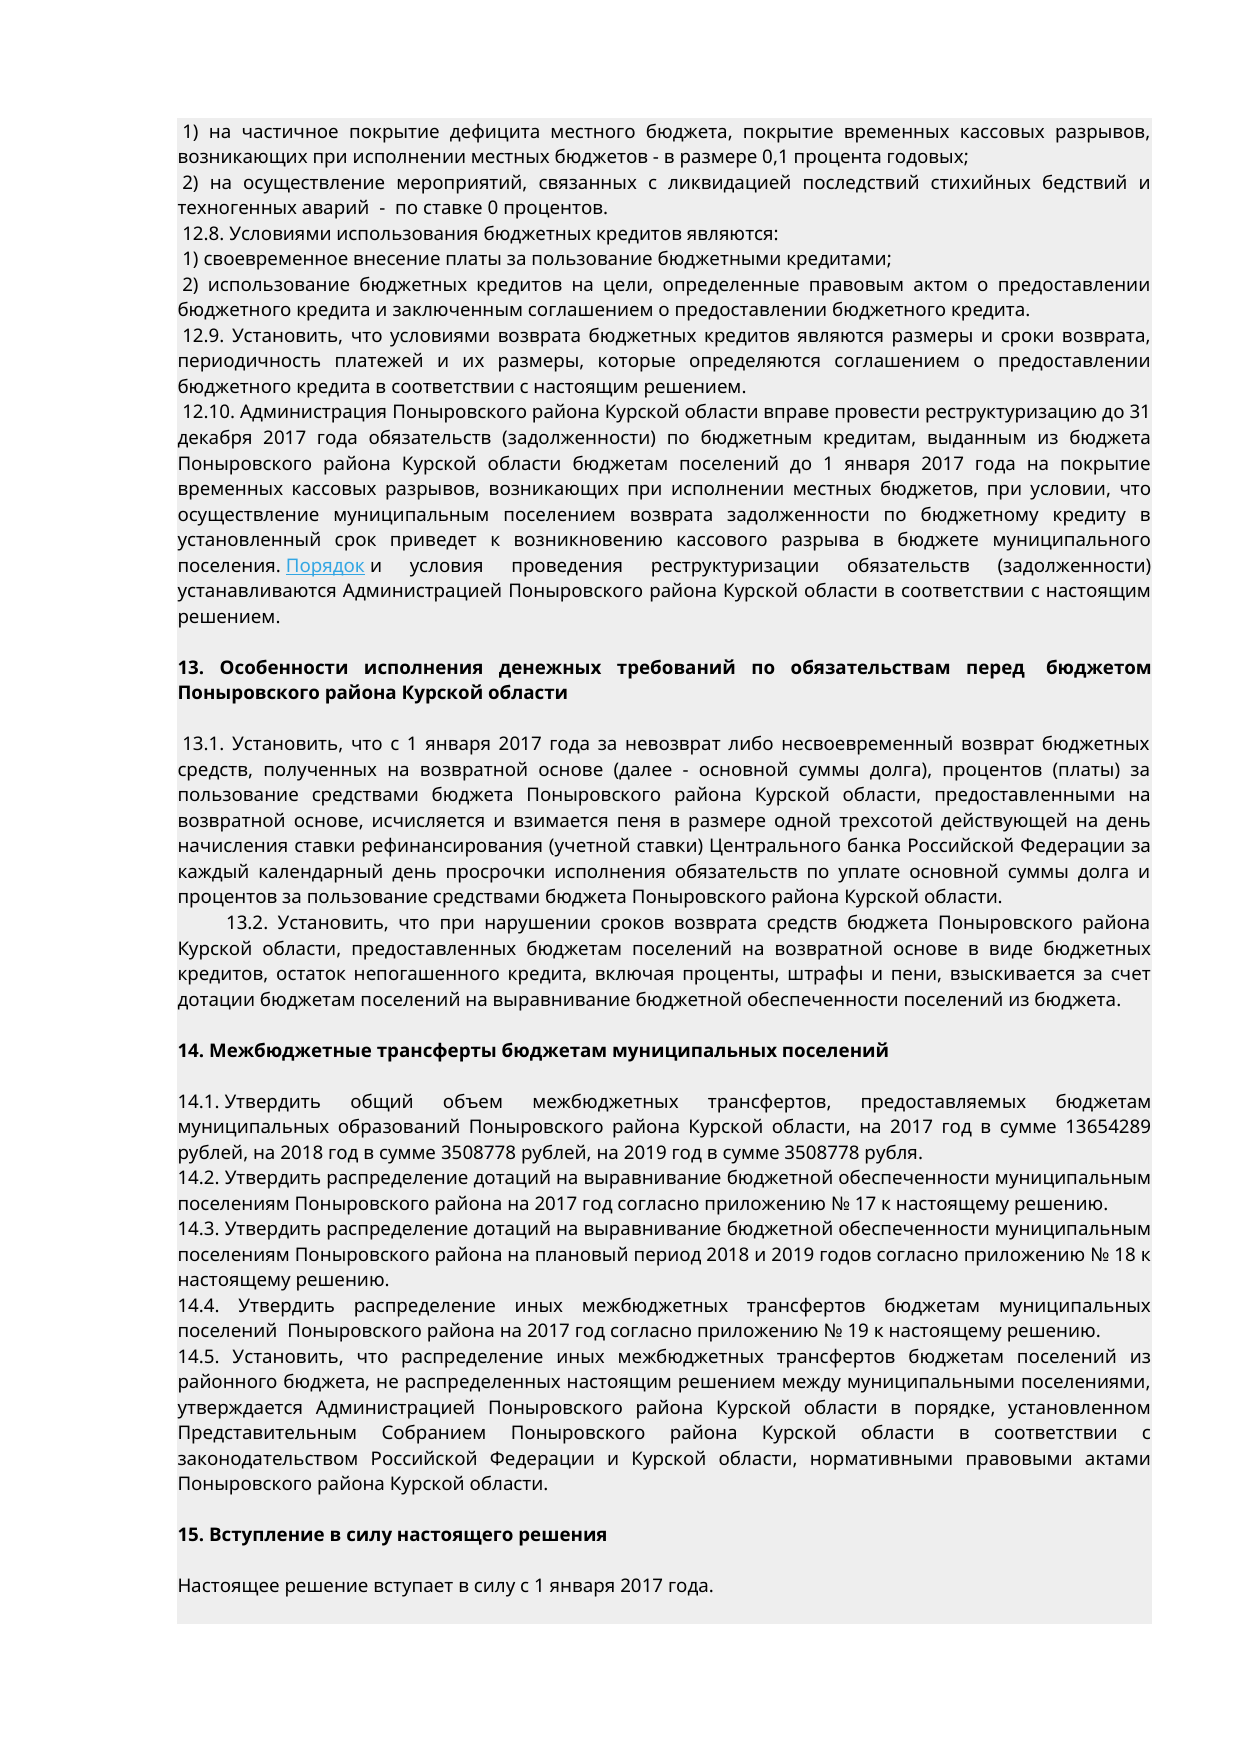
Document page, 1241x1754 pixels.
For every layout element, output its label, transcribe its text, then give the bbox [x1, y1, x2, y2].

text 14. Межбюджетные трансферты бюджетам муниципальных поселений [177, 1037, 1152, 1062]
text 1) своевременное внесение платы за пользование бюджетными кредитами; [177, 246, 1152, 271]
text 14.3. Утвердить распределение дотаций на выравнивание бюджетной обеспеченности муниципальным поселениям Поныровского района на плановый период 2018 и 2019 годов согласно приложению № 18 к настоящему решению. [177, 1216, 1152, 1292]
text 15. Вступление в силу настоящего решения [177, 1522, 1152, 1547]
text Настоящее решение вступает в силу с 1 января 2017 года. [177, 1573, 1152, 1598]
text 12.8. Условиями использования бюджетных кредитов являются: [177, 220, 1152, 246]
text 12.9. Установить, что условиями возврата бюджетных кредитов являются размеры и сроки возврата, периодичность платежей и их размеры, которые определяются соглашением о предоставлении бюджетного кредита в соответствии с настоящим решением. [177, 322, 1152, 399]
text 1) на частичное покрытие дефицита местного бюджета, покрытие временных кассовых разрывов, возникающих при исполнении местных бюджетов - в размере 0,1 процента годовых; [177, 118, 1152, 169]
text 14.5. Установить, что распределение иных межбюджетных трансфертов бюджетам поселений из районного бюджета, не распределенных настоящим решением между муниципальными поселениями, утверждается Администрацией Поныровского района Курской области в порядке, установленном Представительным Собранием Поныровского района Курской области в соответствии с законодательством Российской Федерации и Курской области, нормативными правовыми актами Поныровского района Курской области. [177, 1343, 1152, 1496]
text 14.1. Утвердить общий объем межбюджетных трансфертов, предоставляемых бюджетам муниципальных образований Поныровского района Курской области, на 2017 год в сумме 13654289 рублей, на 2018 год в сумме 3508778 рублей, на 2019 год в сумме 3508778 рубля. [177, 1088, 1152, 1164]
text 14.2. Утвердить распределение дотаций на выравнивание бюджетной обеспеченности муниципальным поселениям Поныровского района на 2017 год согласно приложению № 17 к настоящему решению. [177, 1164, 1152, 1216]
text 2) на осуществление мероприятий, связанных с ликвидацией последствий стихийных бедствий и техногенных аварий - по ставке 0 процентов. [177, 169, 1152, 220]
text 2) использование бюджетных кредитов на цели, определенные правовым актом о предоставлении бюджетного кредита и заключенным соглашением о предоставлении бюджетного кредита. [177, 271, 1152, 322]
text 13. Особенности исполнения денежных требований по обязательствам перед бюджетом Поныровского района Курской области [177, 654, 1152, 705]
text 12.10. Администрация Поныровского района Курской области вправе провести реструктуризацию до 31 декабря 2017 года обязательств (задолженности) по бюджетным кредитам, выданным из бюджета Поныровского района Курской области бюджетам поселений до 1 января 2017 года на покрытие временных кассовых разрывов, возникающих при исполнении местных бюджетов, при условии, что осуществление муниципальным поселением возврата задолженности по бюджетному кредиту в установленный срок приведет к возникновению кассового разрыва в бюджете муниципального поселения. Порядок и условия проведения реструктуризации обязательств (задолженности) устанавливаются Администрацией Поныровского района Курской области в соответствии с настоящим решением. [177, 399, 1152, 628]
text 13.1. Установить, что с 1 января 2017 года за невозврат либо несвоевременный возврат бюджетных средств, полученных на возвратной основе (далее - основной суммы долга), процентов (платы) за пользование средствами бюджета Поныровского района Курской области, предоставленными на возвратной основе, исчисляется и взимается пеня в размере одной трехсотой действующей на день начисления ставки рефинансирования (учетной ставки) Центрального банка Российской Федерации за каждый календарный день просрочки исполнения обязательств по уплате основной суммы долга и процентов за пользование средствами бюджета Поныровского района Курской области. [177, 731, 1152, 909]
text 14.4. Утвердить распределение иных межбюджетных трансфертов бюджетам муниципальных поселений Поныровского района на 2017 год согласно приложению № 19 к настоящему решению. [177, 1292, 1152, 1343]
text 13.2. Установить, что при нарушении сроков возврата средств бюджета Поныровского района Курской области, предоставленных бюджетам поселений на возвратной основе в виде бюджетных кредитов, остаток непогашенного кредита, включая проценты, штрафы и пени, взыскивается за счет дотации бюджетам поселений на выравнивание бюджетной обеспеченности поселений из бюджета. [177, 909, 1152, 1011]
